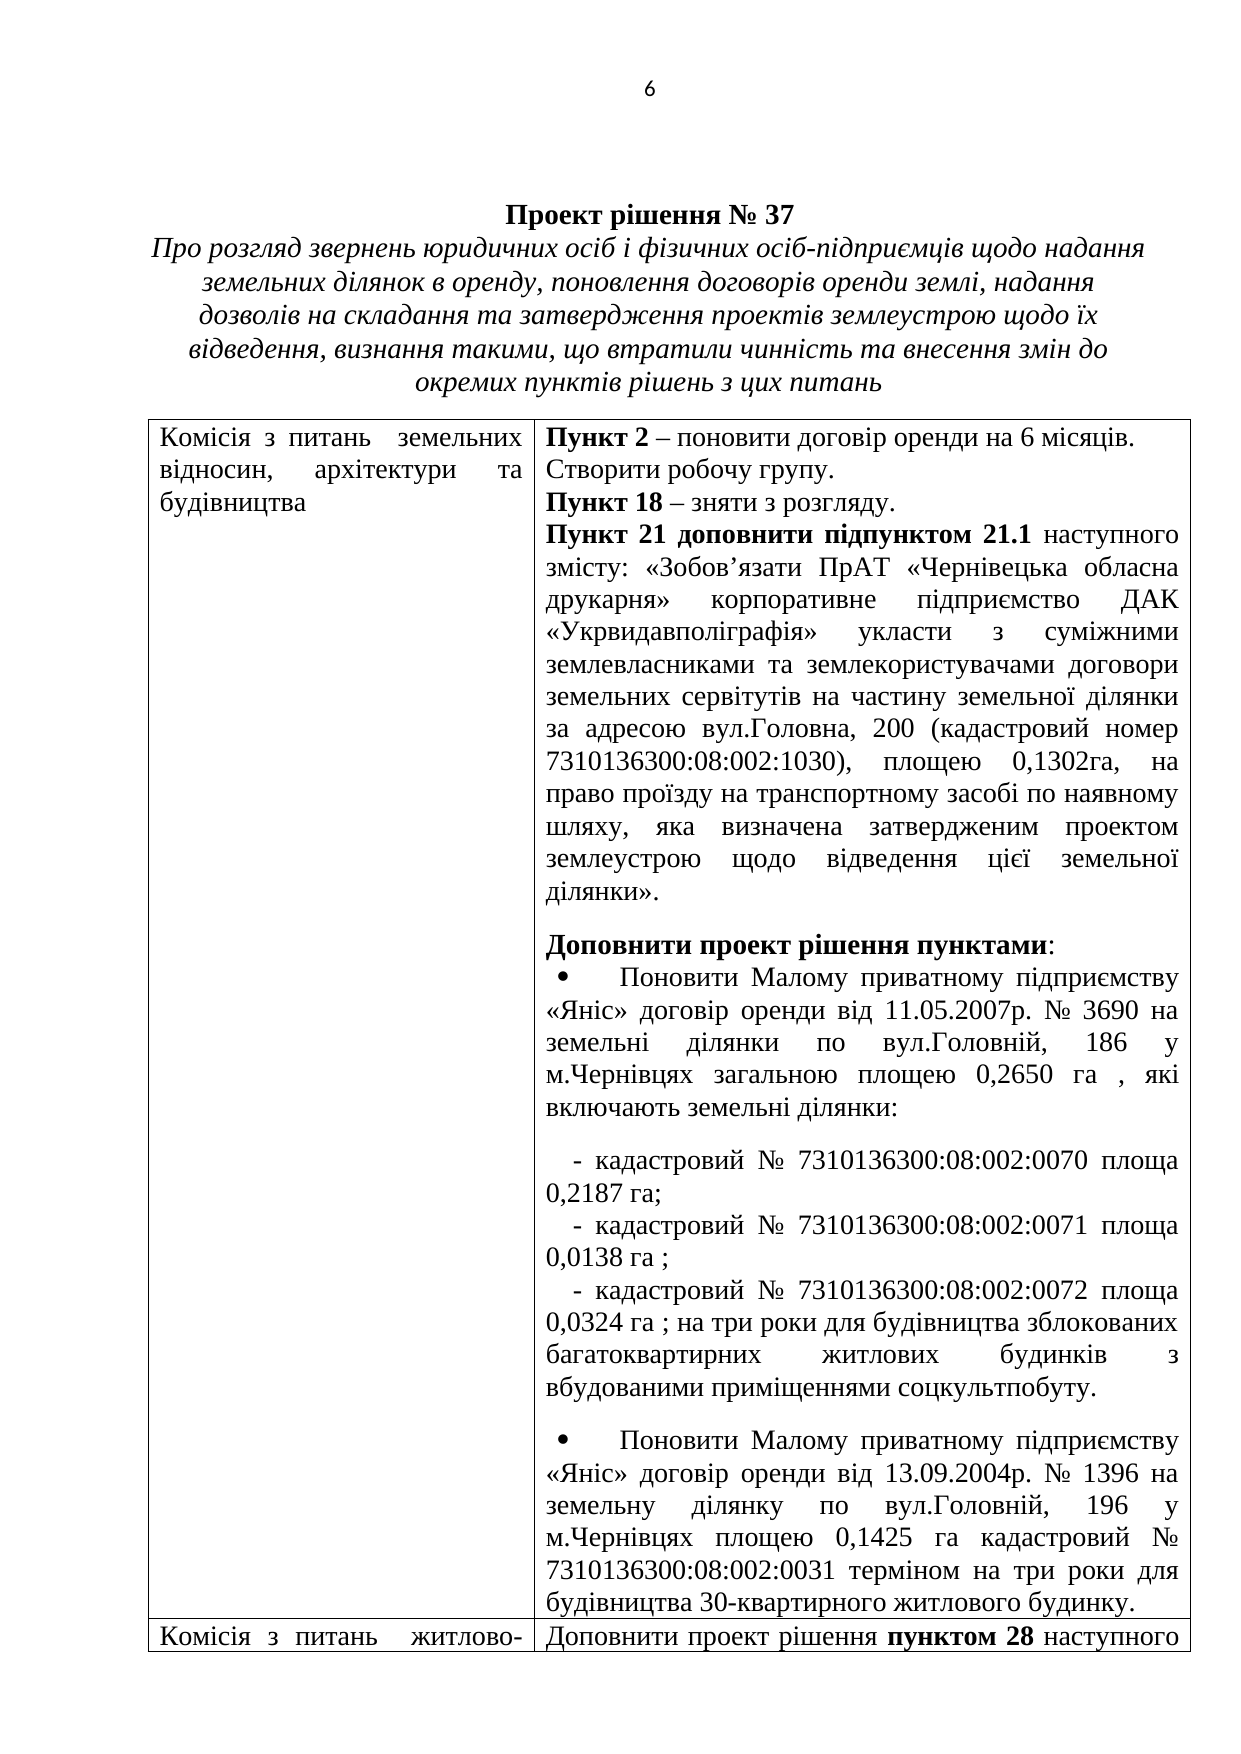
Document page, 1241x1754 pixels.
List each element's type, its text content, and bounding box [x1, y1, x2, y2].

table_header Комісія з питань земельних відносин, архітектури та будівництва [149, 420, 534, 1618]
text Проект рішення № 37 [148, 197, 1152, 230]
text Про розгляд звернень юридичних осіб і фізичних осіб-підприємців щодо надання земельних ділянок в оренду, поновлення договорів оренди землі, надання дозволів на складання та затвердження проектів землеустрою щодо їх відведення, визнання такими, що втратили чинність та внесення змін до окремих пунктів рішень з цих питань [148, 230, 1152, 398]
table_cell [535, 1619, 1190, 1651]
table_header Пункт 2 – поновити договір оренди на 6 місяців. Створити робочу групу. Пункт 18 – зняти з розгляду. Пункт 21 доповнити підпунктом 21.1 наступного змісту: «Зобов’язати ПрАТ «Чернівецька обласна друкарня» корпоративне підприємство ДАК «Укрвидавполіграфія» укласти з суміжними землевласниками та землекористувачами договори земельних сервітутів на частину земельної ділянки за адресою вул.Головна, 200 (кадастровий номер 7310136300:08:002:1030), площею 0,1302га, на право проїзду на транспортному засобі по наявному шляху, яка визначена затвердженим проектом землеустрою щодо відведення цієї земельної ділянки». Доповнити проект рішення пунктами: Поновити Малому приватному підприємству «Яніс» договір оренди від 11.05.2007р. № 3690 на земельні ділянки по вул.Головній, 186 у м.Чернівцях загальною площею , які включають земельні ділянки: - кадастровий № 7310136300:08:002:0070 площа ; - кадастровий № 7310136300:08:002:0071 площа ; - кадастровий № 7310136300:08:002:0072 площа ; на три роки для будівництва зблокованих багатоквартирних житлових будинків з вбудованими приміщеннями соцкультпобуту. Поновити Малому приватному підприємству «Яніс» договір оренди від 13.09.2004р. № 1396 на земельну ділянку по вул.Головній, 196 у м.Чернівцях площею кадастровий № 7310136300:08:002:0031 терміном на три роки для будівництва 30-квартирного житлового будинку. [535, 420, 1190, 1618]
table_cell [149, 1619, 534, 1651]
